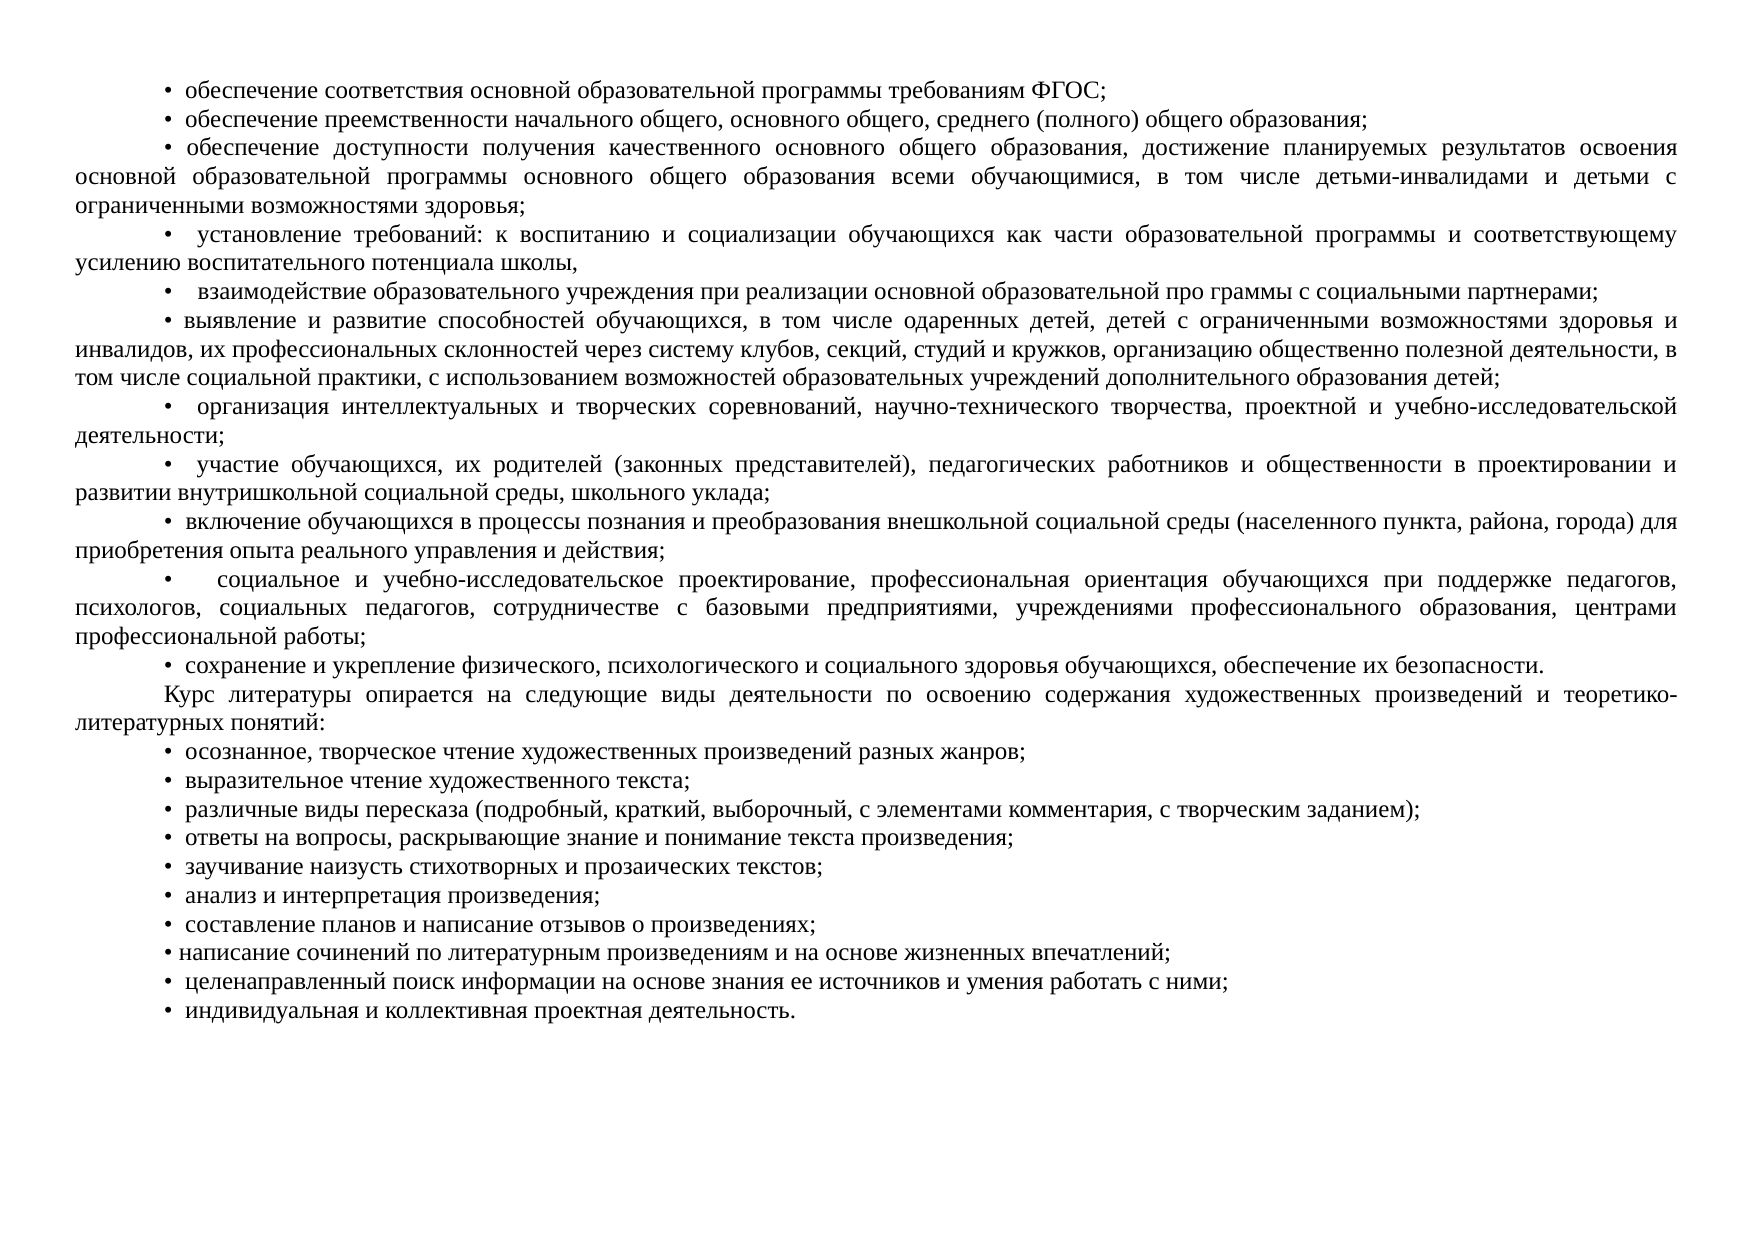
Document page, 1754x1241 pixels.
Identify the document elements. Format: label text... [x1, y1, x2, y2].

text • осознанное, творческое чтение художественных произведений разных жанров; [75, 736, 1679, 765]
text • сохранение и укрепление физического, психологического и социального здоровья обучающихся, обеспечение их безопасности. [75, 650, 1679, 679]
text Курс литературы опирается на следующие виды деятельности по освоению содержания художественных произведений и теоретико-литературных понятий: [75, 679, 1679, 736]
text • обеспечение доступности получения качественного основного общего образования, достижение планируемых результатов освоения основной образовательной программы основного общего образования всеми обучающимися, в том числе детьми-инвалидами и детьми с ограниченными возможностями здоровья; [75, 132, 1679, 219]
text • выразительное чтение художественного текста; [75, 765, 1679, 794]
text • написание сочинений по литературным произведениям и на основе жизненных впечатлений; [75, 937, 1679, 966]
text • участие обучающихся, их родителей (законных представителей), педагогических работников и общественности в проектировании и развитии внутришкольной социальной среды, школьного уклада; [75, 449, 1679, 506]
text • обеспечение преемственности начального общего, основного общего, среднего (полного) общего образования; [75, 104, 1679, 132]
text • обеспечение соответствия основной образовательной программы требованиям ФГОС; [75, 75, 1679, 104]
text • целенаправленный поиск информации на основе знания ее источников и умения работать с ними; [75, 966, 1679, 995]
text • выявление и развитие способностей обучающихся, в том числе одаренных детей, детей с ограниченными возможностями здоровья и инвалидов, их профессиональных склонностей через систему клубов, секций, студий и кружков, организацию общественно полезной деятельности, в том числе социальной практики, с использованием возможностей образовательных учреждений дополнительного образования детей; [75, 305, 1679, 391]
text • ответы на вопросы, раскрывающие знание и понимание текста произведения; [75, 822, 1679, 851]
text • составление планов и написание отзывов о произведениях; [75, 909, 1679, 937]
text • заучивание наизусть стихотворных и прозаических текстов; [75, 851, 1679, 880]
text • организация интеллектуальных и творческих соревнований, научно-технического творчества, проектной и учебно-исследовательской деятельности; [75, 391, 1679, 449]
text • различные виды пересказа (подробный, краткий, выборочный, с элементами комментария, с творческим заданием); [75, 794, 1679, 822]
text • индивидуальная и коллективная проектная деятельность. [75, 995, 1679, 1024]
text • взаимодействие образовательного учреждения при реализации основной образовательной про граммы с социальными партнерами; [75, 276, 1679, 305]
text • установление требований: к воспитанию и социализации обучающихся как части образовательной программы и соответствующему усилению воспитательного потенциала школы, [75, 219, 1679, 276]
text • включение обучающихся в процессы познания и преобразования внешкольной социальной среды (населенного пункта, района, города) для приобретения опыта реального управления и действия; [75, 506, 1679, 564]
text • социальное и учебно-исследовательское проектирование, профессиональная ориентация обучающихся при поддержке педагогов, психологов, социальных педагогов, сотрудничестве с базовыми предприятиями, учреждениями профессионального образования, центрами профессиональной работы; [75, 564, 1679, 650]
text • анализ и интерпретация произведения; [75, 880, 1679, 909]
